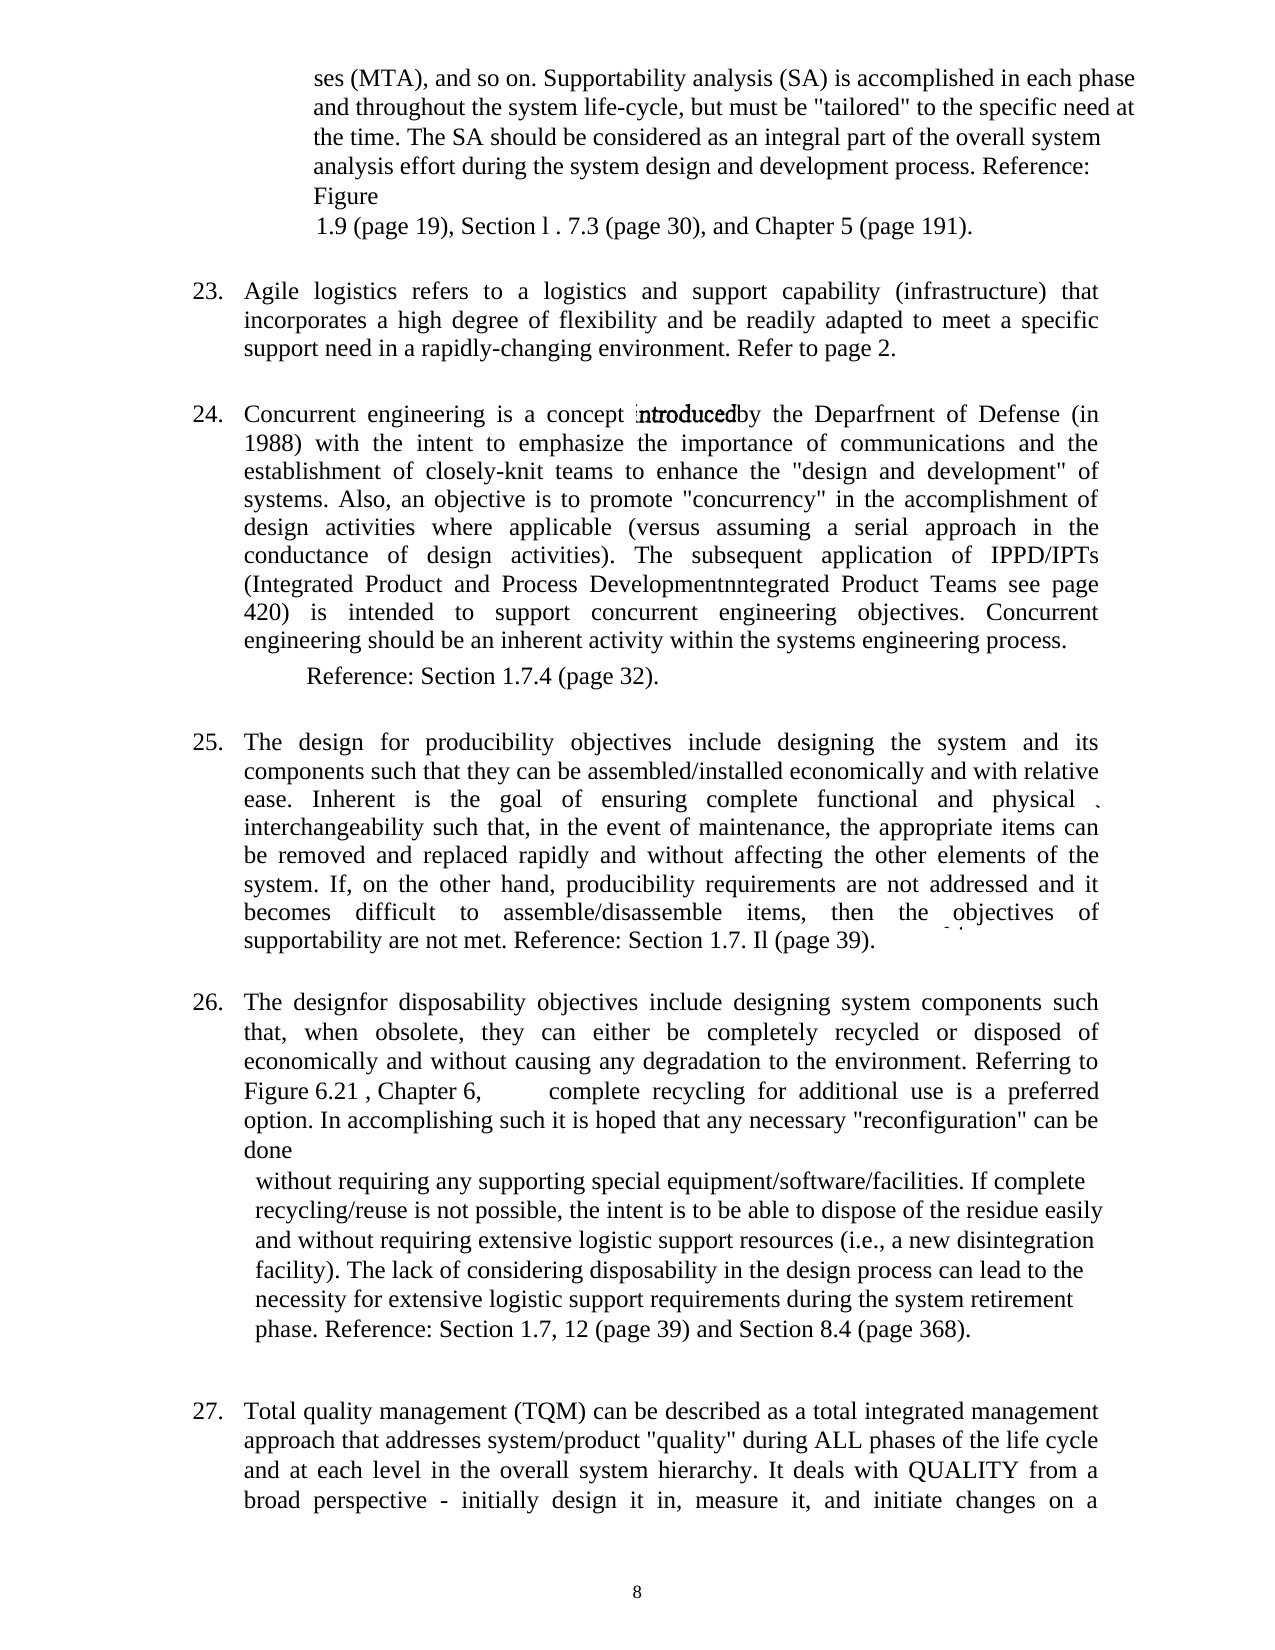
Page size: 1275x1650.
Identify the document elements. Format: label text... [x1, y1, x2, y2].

text Reference: Section 1.7.4 (page 32). [306, 662, 1085, 690]
text 1.9 (page 19), Section l . 7.3 (page 30), and Chapter 5 (page 191). [316, 212, 1085, 240]
text without requiring any supporting special equipment/software/facilities. If complete recycling/reuse is not possible, the intent is to be able to dispose of the residue easily and without requiring extensive logistic support resources (i.e., a new disintegration facility). The lack of considering disposability in the design process can lead to the necessity for extensive logistic support requirements during the system retirement phase. Reference: Section 1.7, 12 (page 39) and Section 8.4 (page 368). [255, 1166, 1141, 1343]
picture [944, 926, 963, 930]
picture [636, 404, 737, 423]
list Agile logistics refers to a logistics and support capability (infrastructure) that incorporates a high degree of flexibility and be readily adapted to meet a specific support need in a rapidly-changing environment. Refer to page 2. [192, 277, 1100, 362]
list The designfor disposability objectives include designing system components such that, when obsolete, they can either be completely recycled or disposed of economically and without causing any degradation to the environment. Referring to Figure 6.21 , Chapter 6, complete recycling for additional use is a preferred option. In accomplishing such it is hoped that any necessary "reconfiguration" can be done [192, 987, 1100, 1164]
list The design for producibility objectives include designing the system and its components such that they can be assembled/installed economically and with relative ease. Inherent is the goal of ensuring complete functional and physical interchangeability such that, in the event of maintenance, the appropriate items can be removed and replaced rapidly and without affecting the other elements of the system. If, on the other hand, producibility requirements are not addressed and it becomes difficult to assemble/disassemble items, then the objectives of supportability are not met. Reference: Section 1.7. Il (page 39). [192, 728, 1100, 954]
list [192, 1396, 1100, 1513]
text ses (MTA), and so on. Supportability analysis (SA) is accomplished in each phase and throughout the system life-cycle, but must be "tailored" to the specific need at the time. The SA should be considered as an integral part of the overall system analysis effort during the system design and development process. Reference: Figure [313, 63, 1157, 210]
list Concurrent engineering is a concept by the Deparfrnent of Defense (in 1988) with the intent to emphasize the importance of communications and the establishment of closely-knit teams to enhance the "design and development" of systems. Also, an objective is to promote "concurrency" in the accomplishment of design activities where applicable (versus assuming a serial approach in the conductance of design activities). The subsequent application of IPPD/IPTs (Integrated Product and Process Developmentnntegrated Product Teams see page 420) is intended to support concurrent engineering objectives. Concurrent engineering should be an inherent activity within the systems engineering process. [192, 400, 1100, 654]
